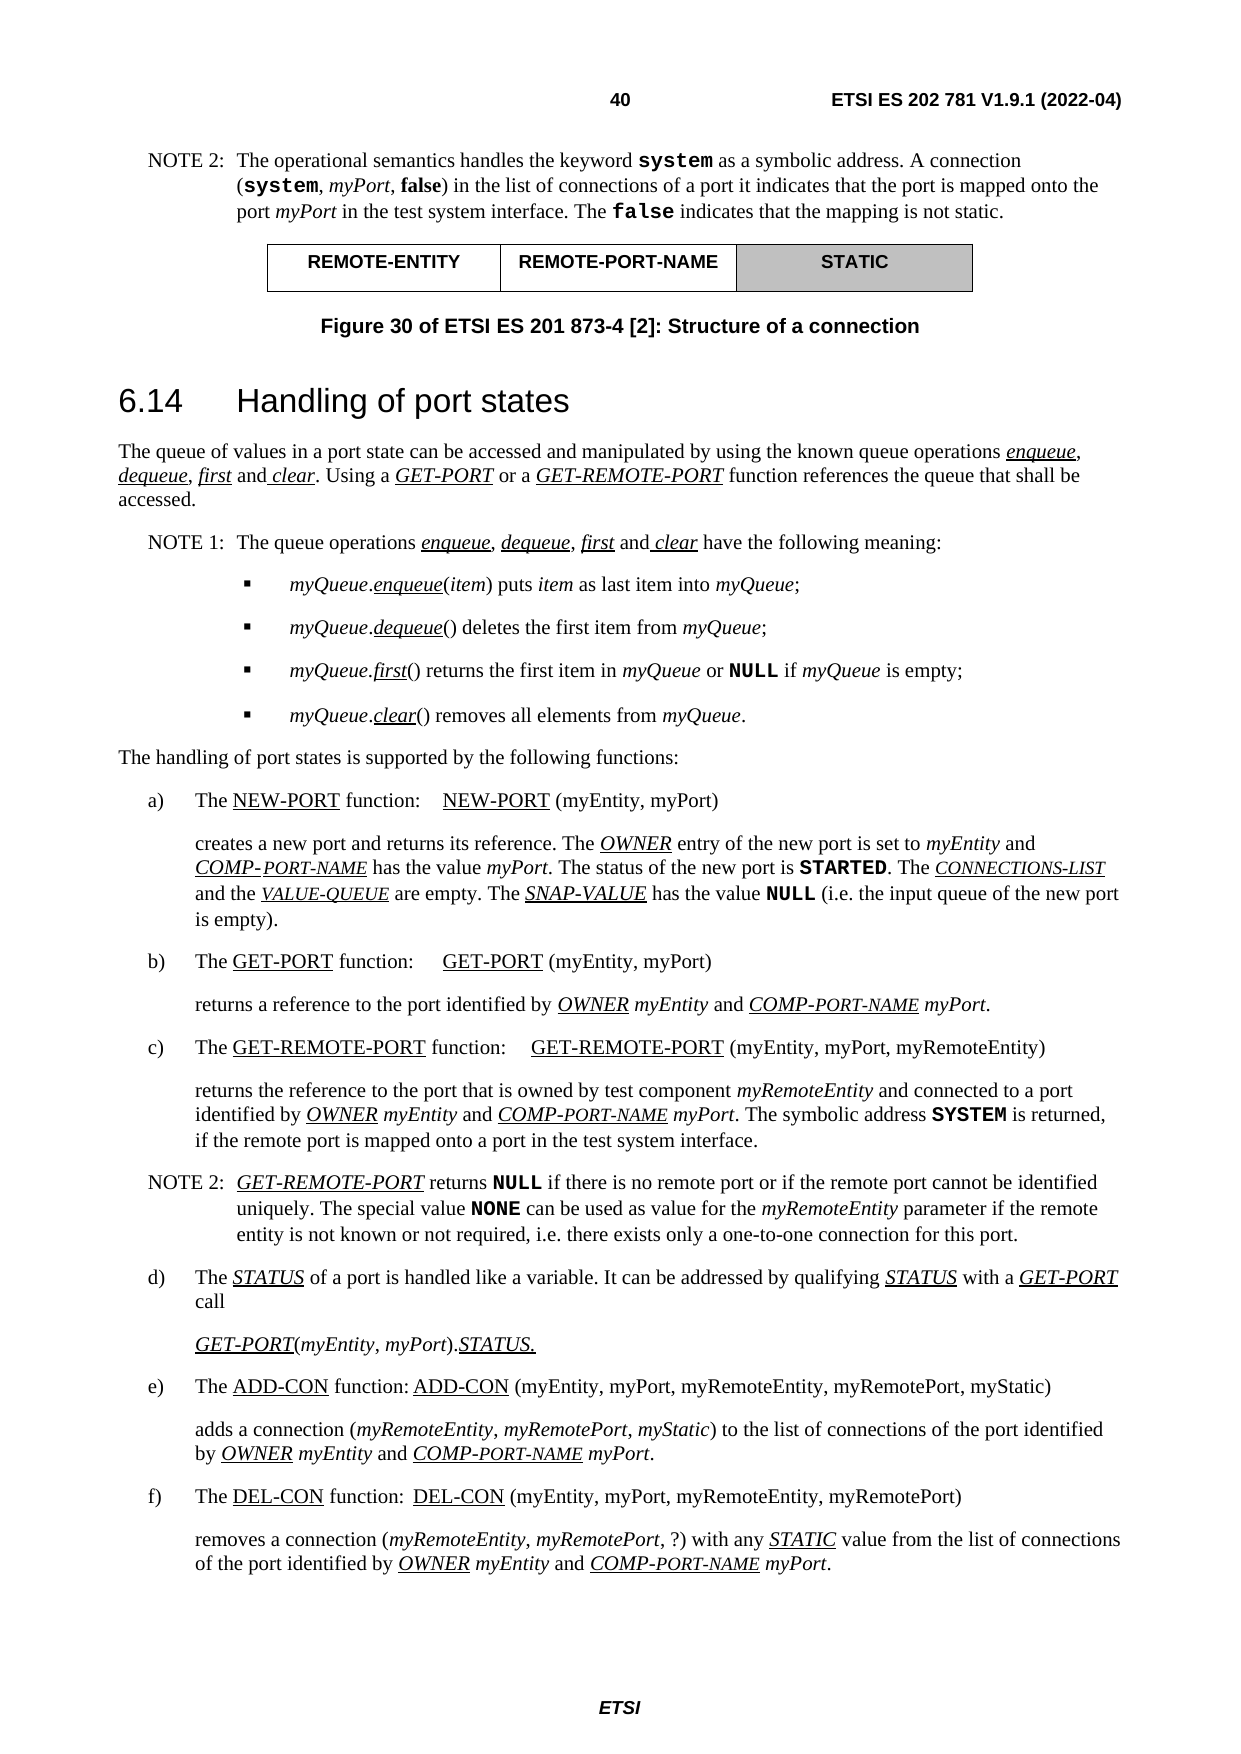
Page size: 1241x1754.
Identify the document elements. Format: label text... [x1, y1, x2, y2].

table_header REMOTE-ENTITY [268, 245, 500, 291]
text myQueue.enqueue(item) puts item as last item into myQueue; [242, 572, 1122, 596]
text The STATUS of a port is handled like a variable. It can be addressed by qualifying STATUS with a GET-PORT call [148, 1264, 1122, 1313]
table_header STATIC [737, 245, 972, 291]
text NOTE 2: GET-REMOTE-PORT returns NULL if there is no remote port or if the remote port cannot be identified uniquely. The special value NONE can be used as value for the myRemoteEntity parameter if the remote entity is not known or not required, i.e. there exists only a one-to-one connection for this port. [148, 1170, 1122, 1246]
text The GET-REMOTE-PORT function: GET-REMOTE-PORT (myEntity, myPort, myRemoteEntity) [148, 1035, 1122, 1059]
text creates a new port and returns its reference. The OWNER entry of the new port is set to myEntity and COMP-PORT-NAME has the value myPort. The status of the new port is STARTED. The CONNECTIONS-LIST and the VALUE-QUEUE are empty. The SNAP-VALUE has the value NULL (i.e. the input queue of the new port is empty). [148, 831, 1122, 931]
list The NEW-PORT function: NEW-PORT (myEntity, myPort) [148, 788, 1122, 812]
text GET-PORT(myEntity, myPort).STATUS. [148, 1331, 1122, 1356]
text adds a connection (myRemoteEntity, myRemotePort, myStatic) to the list of connections of the port identified by OWNER myEntity and COMP-PORT-NAME myPort. [148, 1417, 1122, 1465]
text Figure 30 of ETSI ES 201 873-4 [2]: Structure of a connection [118, 314, 1122, 338]
text The queue of values in a port state can be accessed and manipulated by using the known queue operations enqueue, dequeue, first and clear. Using a GET-PORT or a GET-REMOTE-PORT function references the queue that shall be accessed. [118, 439, 1122, 511]
text removes a connection (myRemoteEntity, myRemotePort, ?) with any STATIC value from the list of connections of the port identified by OWNER myEntity and COMP-PORT-NAME myPort. [148, 1527, 1122, 1575]
text myQueue.clear() removes all elements from myQueue. [242, 702, 1122, 727]
text The handling of port states is supported by the following functions: [118, 745, 1122, 769]
text The ADD-CON function: ADD-CON (myEntity, myPort, myRemoteEntity, myRemotePort, myStatic) [148, 1374, 1122, 1398]
text The DEL-CON function: DEL-CON (myEntity, myPort, myRemoteEntity, myRemotePort) [148, 1484, 1122, 1508]
table_header REMOTE-PORT-NAME [501, 245, 736, 291]
text returns the reference to the port that is owned by test component myRemoteEntity and connected to a port identified by OWNER myEntity and COMP-PORT-NAME myPort. The symbolic address SYSTEM is returned, if the remote port is mapped onto a port in the test system interface. [148, 1078, 1122, 1152]
text returns a reference to the port identified by OWNER myEntity and COMP-PORT-NAME myPort. [148, 992, 1122, 1016]
text myQueue.dequeue() deletes the first item from myQueue; [242, 615, 1122, 639]
text myQueue.first() returns the first item in myQueue or NULL if myQueue is empty; [242, 658, 1122, 684]
text NOTE 1: The queue operations enqueue, dequeue, first and clear have the following meaning: [148, 529, 1122, 554]
text The GET-PORT function: GET-PORT (myEntity, myPort) [148, 949, 1122, 973]
text NOTE 2: The operational semantics handles the keyword system as a symbolic address. A connection (system, myPort, false) in the list of connections of a port it indicates that the port is mapped onto the port myPort in the test system interface. The false indicates that the mapping is not static. [148, 148, 1122, 225]
subtitle 6.14 Handling of port states [118, 381, 1122, 420]
